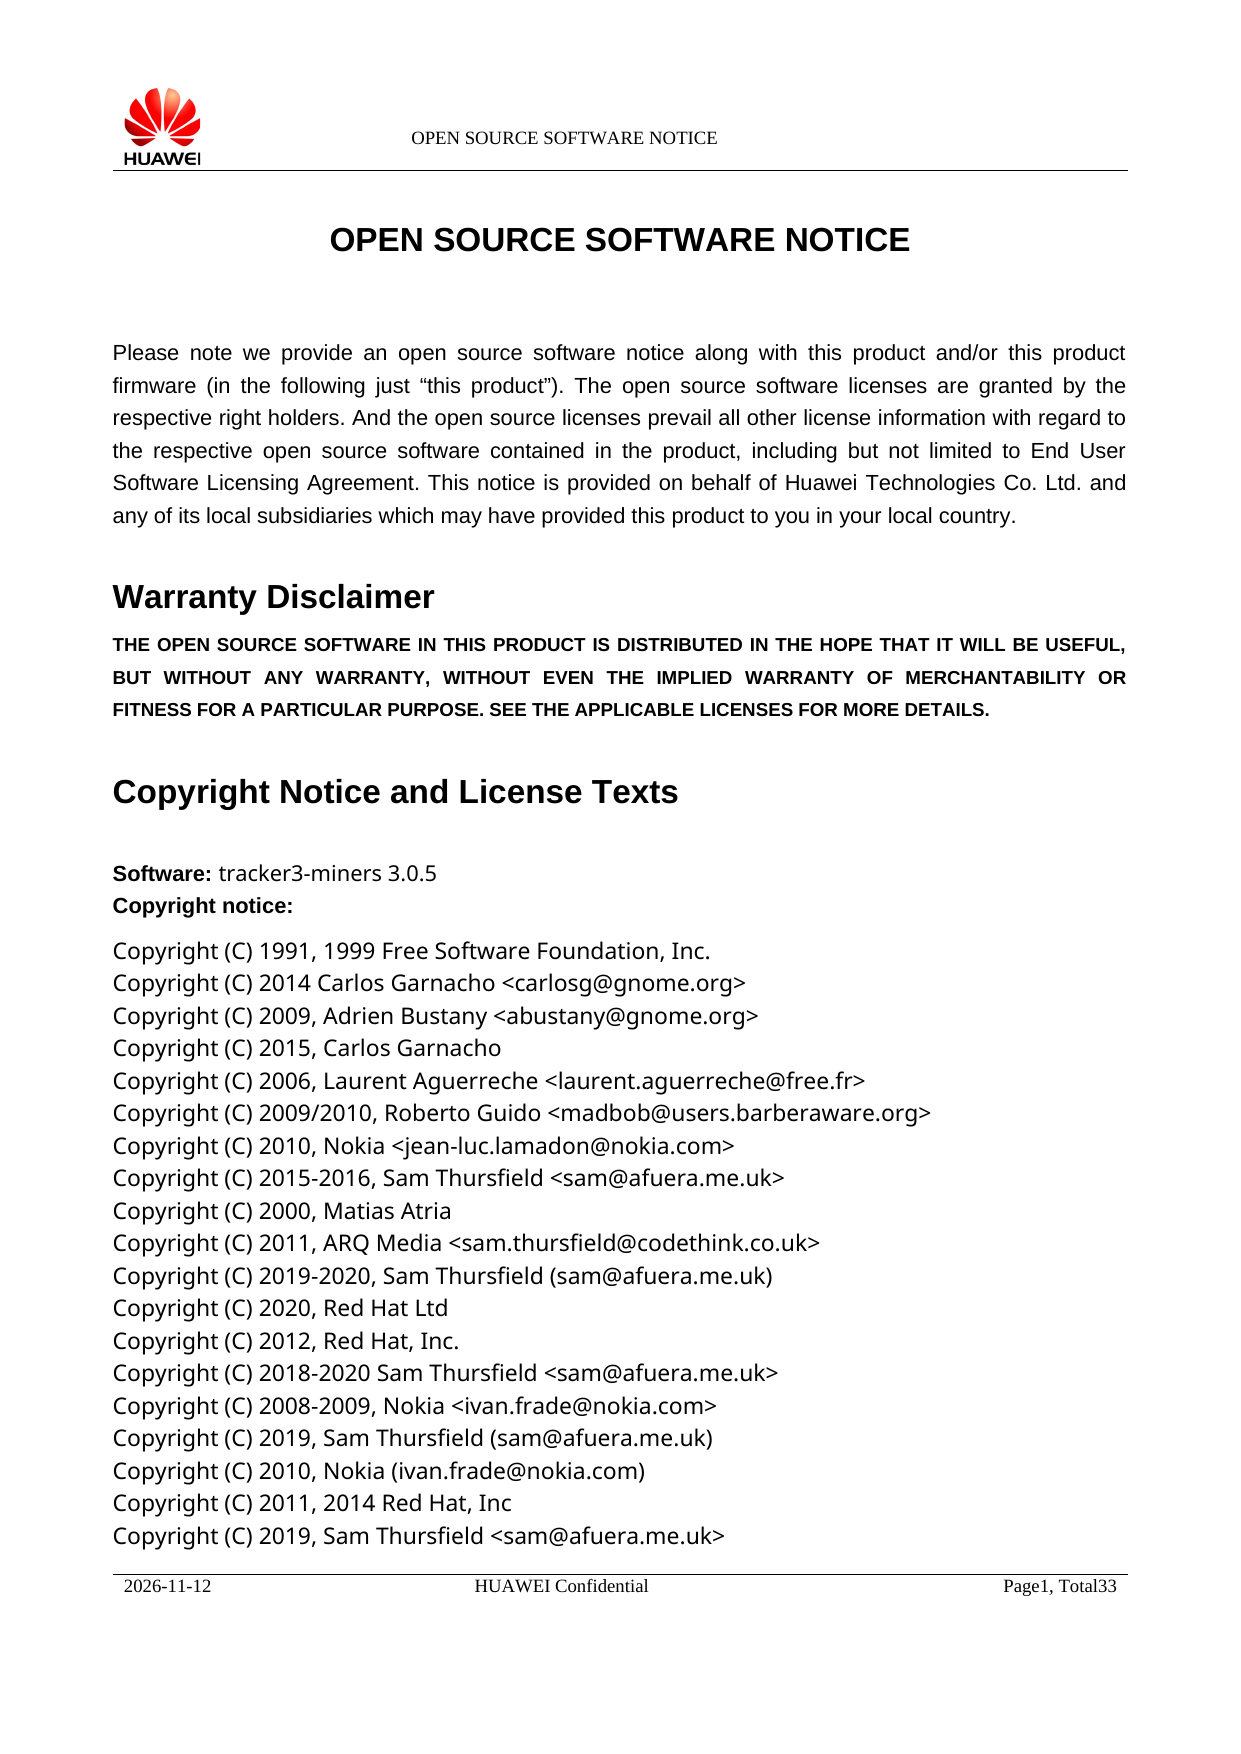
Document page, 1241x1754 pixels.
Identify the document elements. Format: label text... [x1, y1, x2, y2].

text Copyright Notice and License Texts [112, 759, 1128, 824]
text Please note we provide an open source software notice along with this product and/or this product firmware (in the following just “this product”). The open source software licenses are granted by the respective right holders. And the open source licenses prevail all other license information with regard to the respective open source software contained in the product, including but not limited to End User Software Licensing Agreement. This notice is provided on behalf of Huawei Technologies Co. Ltd. and any of its local subsidiaries which may have provided this product to you in your local country. [112, 336, 1128, 531]
text Copyright (C) 2006, Laurent Aguerreche <laurent.aguerreche@free.fr> [112, 1064, 1128, 1096]
text Copyright (C) 2010, Nokia (ivan.frade@nokia.com) [112, 1454, 1128, 1486]
text Copyright (C) 2019, Sam Thursfield <sam@afuera.me.uk> [112, 1519, 1128, 1551]
text Copyright (C) 2008-2009, Nokia <ivan.frade@nokia.com> [112, 1389, 1128, 1421]
picture [124, 88, 201, 165]
text Copyright (C) 2019, Sam Thursfield (sam@afuera.me.uk) [112, 1421, 1128, 1454]
text Copyright (C) 2011, ARQ Media <sam.thursfield@codethink.co.uk> [112, 1226, 1128, 1259]
text Copyright (C) 2009/2010, Roberto Guido <madbob@users.barberaware.org> [112, 1096, 1128, 1129]
text Copyright (C) 2010, Nokia <jean-luc.lamadon@nokia.com> [112, 1129, 1128, 1161]
text Copyright (C) 2015-2016, Sam Thursfield <sam@afuera.me.uk> [112, 1161, 1128, 1194]
text Copyright (C) 1991, 1999 Free Software Foundation, Inc. [112, 934, 1128, 966]
text Copyright (C) 2018-2020 Sam Thursfield <sam@afuera.me.uk> [112, 1356, 1128, 1389]
text Copyright (C) 2012, Red Hat, Inc. [112, 1324, 1128, 1356]
text Copyright notice: [112, 889, 1128, 921]
text Copyright (C) 2020, Red Hat Ltd [112, 1291, 1128, 1324]
text Copyright (C) 2009, Adrien Bustany <abustany@gnome.org> [112, 999, 1128, 1031]
text The open source software in this product is distributed in the hope that it will be useful, but WITHOUT ANY WARRANTY, without even the implied warranty of MERCHANTABILITY or FITNESS FOR A PARTICULAR PURPOSE. See the applicable licenses for more details. [112, 629, 1128, 726]
text OPEN SOURCE SOFTWARE NOTICE [112, 206, 1128, 271]
text Copyright (C) 2000, Matias Atria [112, 1194, 1128, 1226]
text Copyright (C) 2014 Carlos Garnacho <carlosg@gnome.org> [112, 966, 1128, 999]
text Copyright (C) 2011, 2014 Red Hat, Inc [112, 1486, 1128, 1519]
text Copyright (C) 2019-2020, Sam Thursfield (sam@afuera.me.uk) [112, 1259, 1128, 1291]
text Warranty Disclaimer [112, 564, 1128, 629]
text Copyright (C) 2015, Carlos Garnacho [112, 1031, 1128, 1064]
title Software: tracker3-miners 3.0.5 [112, 856, 1128, 889]
